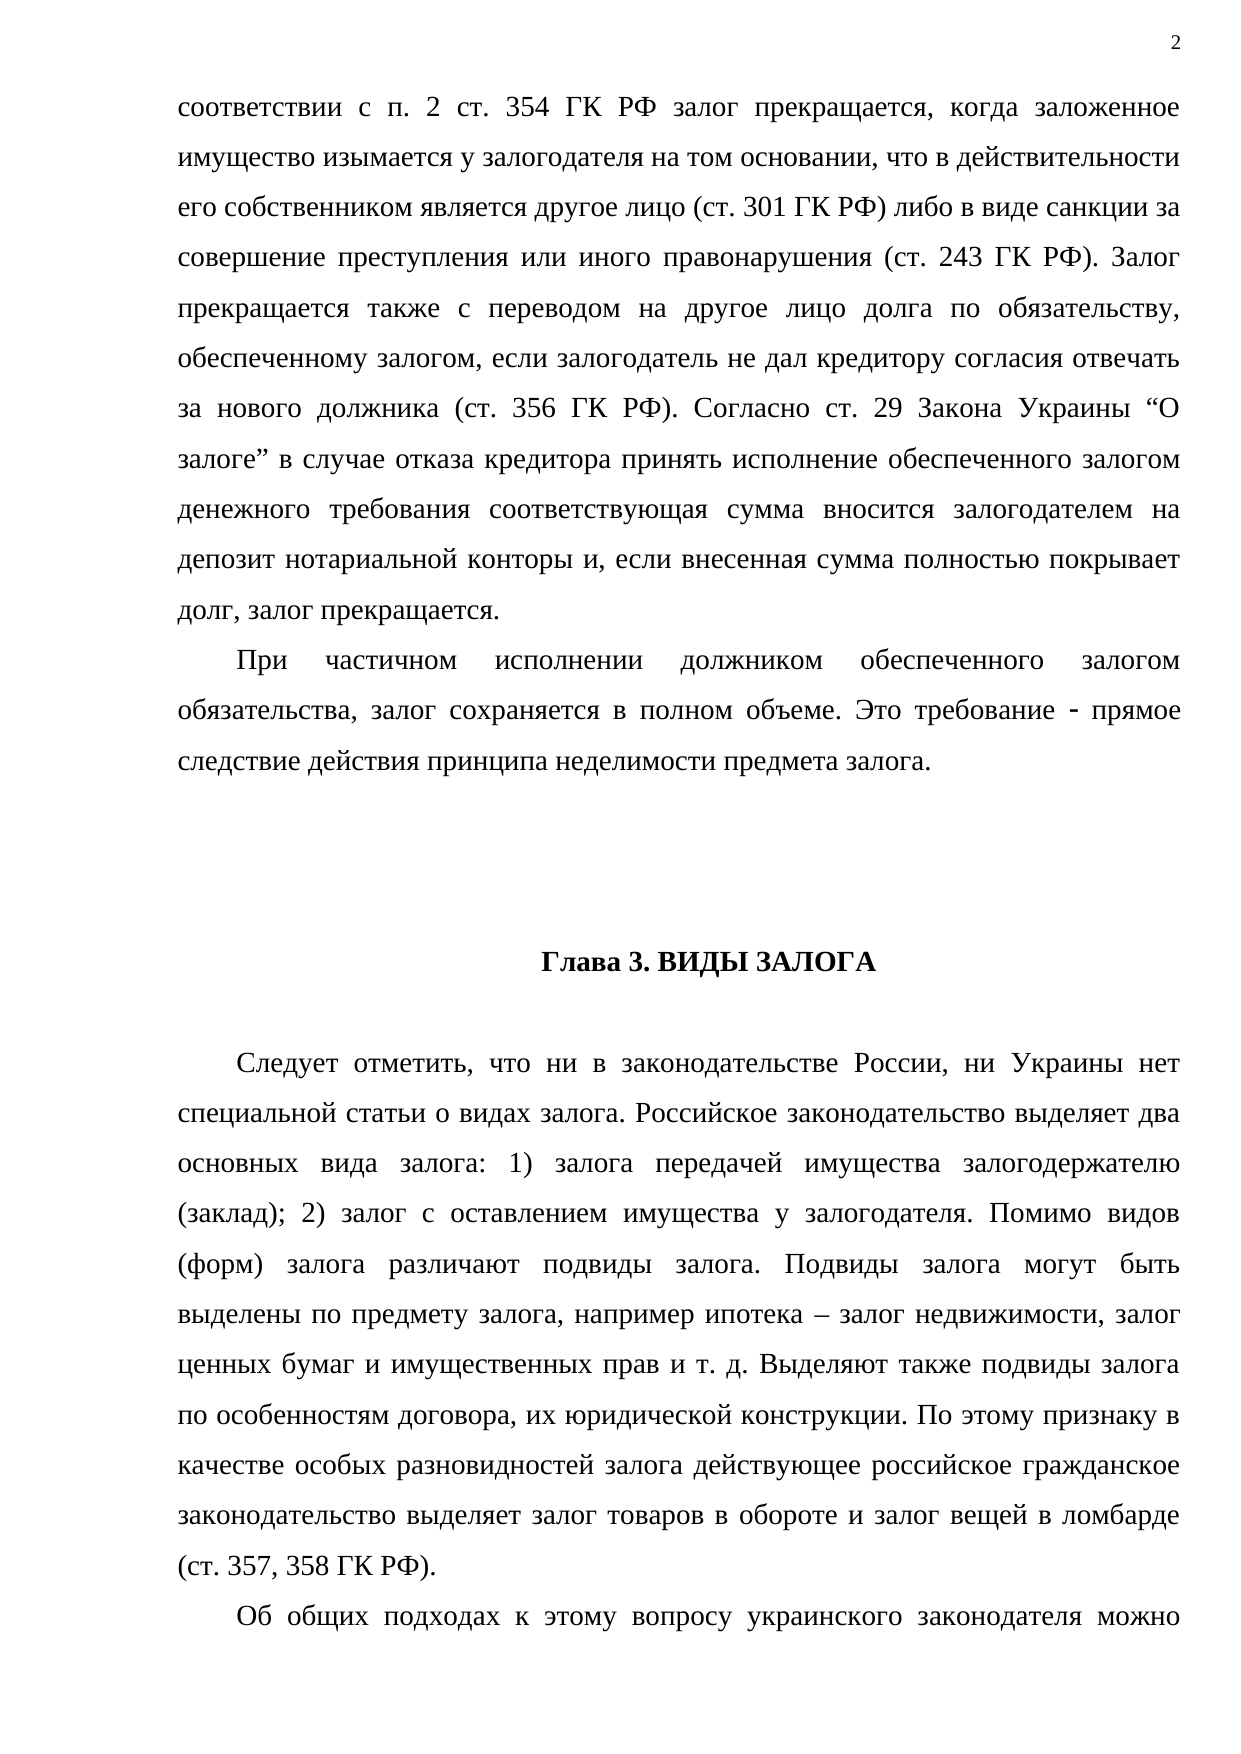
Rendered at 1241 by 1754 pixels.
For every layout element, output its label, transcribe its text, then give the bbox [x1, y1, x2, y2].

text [177, 1598, 1181, 1632]
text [177, 89, 1181, 625]
text Глава 3. ВИДЫ ЗАЛОГА [177, 944, 1181, 978]
text При частичном исполнении должником обеспеченного залогом обязательства, залог сохраняется в полном объеме. Это требование прямое следствие действия принципа неделимости предмета залога. [177, 642, 1181, 776]
text Следует отметить, что ни в законодательстве России, ни Украины нет специальной статьи о видах залога. Российское законодательство выделяет два основных вида залога: 1) залога передачей имущества залогодержателю (заклад); 2) залог с оставлением имущества у залогодателя. Помимо видов (форм) залога различают подвиды залога. Подвиды залога могут быть выделены по предмету залога, например ипотека залог недвижимости, залог ценных бумаг и имущественных прав и т. д. Выделяют также подвиды залога по особенностям договора, их юридической конструкции. По этому признаку в качестве особых разновидностей залога действующее российское гражданское законодательство выделяет залог товаров в обороте и залог вещей в ломбарде (ст. 357, 358 ГК РФ). [177, 1045, 1181, 1581]
